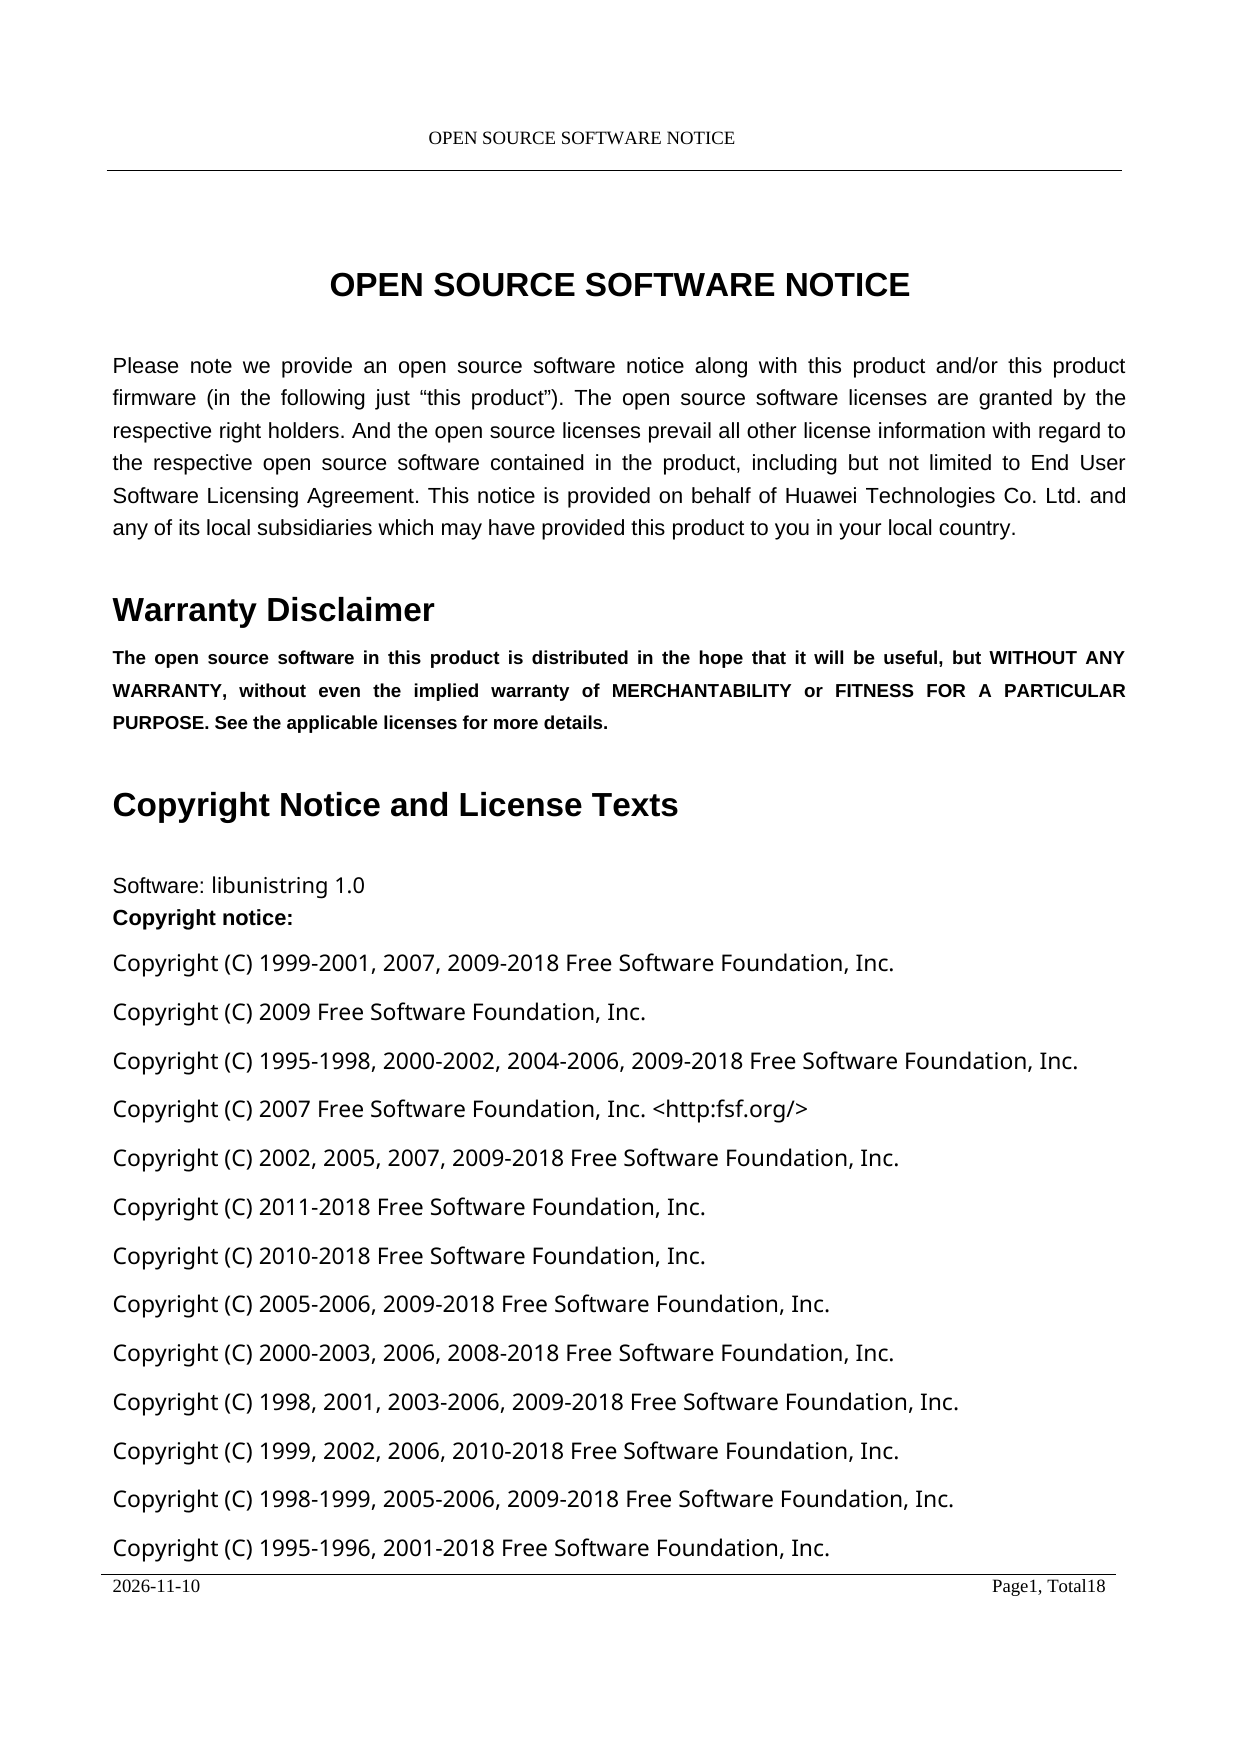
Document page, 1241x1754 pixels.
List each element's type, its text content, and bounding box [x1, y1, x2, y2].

text Please note we provide an open source software notice along with this product and/or this product firmware (in the following just “this product”). The open source software licenses are granted by the respective right holders. And the open source licenses prevail all other license information with regard to the respective open source software contained in the product, including but not limited to End User Software Licensing Agreement. This notice is provided on behalf of Huawei Technologies Co. Ltd. and any of its local subsidiaries which may have provided this product to you in your local country. [112, 349, 1128, 544]
text Warranty Disclaimer [112, 576, 1128, 641]
text Copyright Notice and License Texts [112, 771, 1128, 836]
text Copyright notice: [112, 901, 1128, 934]
text OPEN SOURCE SOFTWARE NOTICE [112, 251, 1128, 316]
text Software: libunistring 1.0 [112, 869, 1128, 901]
text The open source software in this product is distributed in the hope that it will be useful, but WITHOUT ANY WARRANTY, without even the implied warranty of MERCHANTABILITY or FITNESS FOR A PARTICULAR PURPOSE. See the applicable licenses for more details. [112, 641, 1128, 739]
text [112, 947, 1128, 1564]
